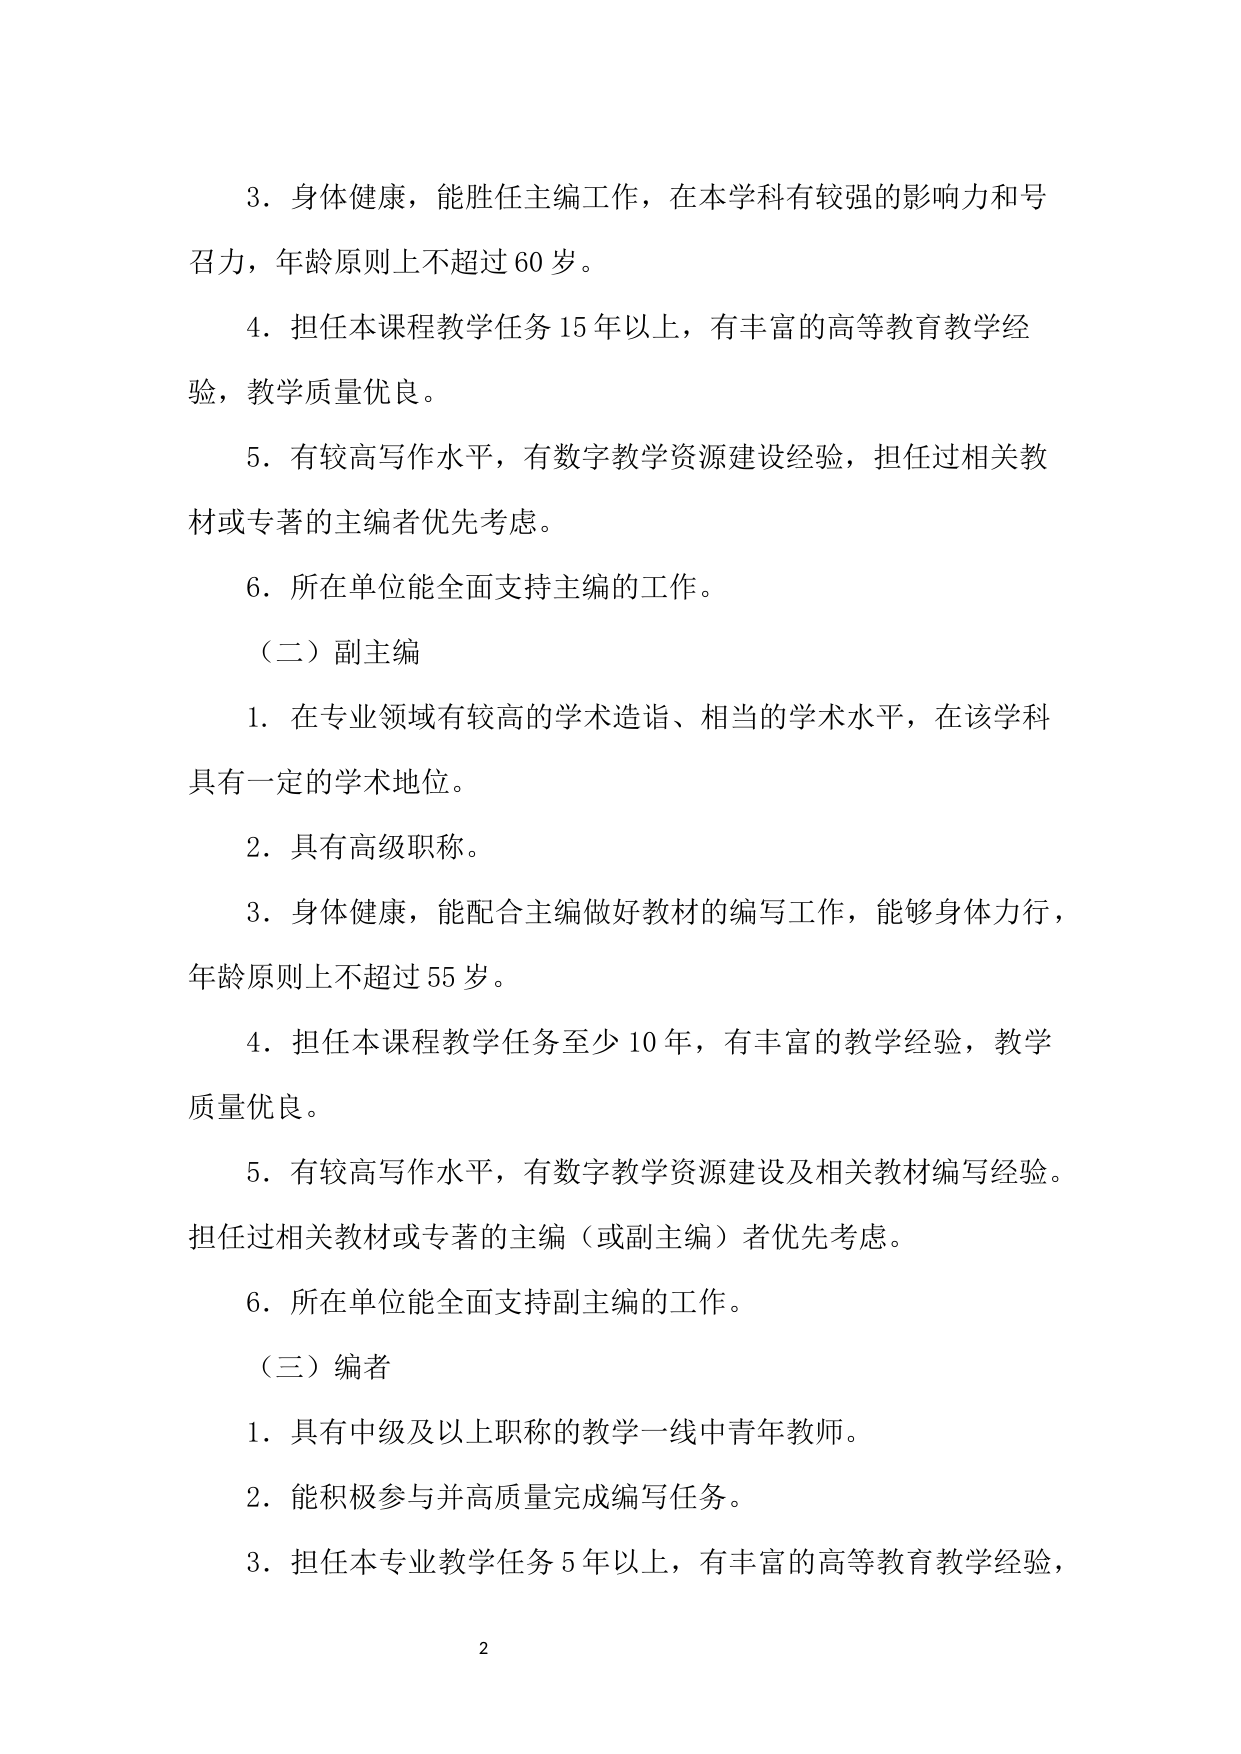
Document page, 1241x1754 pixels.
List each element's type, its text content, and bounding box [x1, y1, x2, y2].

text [187, 1527, 1053, 1592]
text 4．担任本课程教学任务至少10年，有丰富的教学经验，教学质量优良。 [187, 1007, 1053, 1137]
text 2．具有高级职称。 [187, 812, 1053, 877]
text 6．所在单位能全面支持主编的工作。 [187, 552, 1053, 617]
text 1．具有中级及以上职称的教学一线中青年教师。 [187, 1397, 1053, 1462]
text 2．能积极参与并高质量完成编写任务。 [187, 1462, 1053, 1527]
text 5．有较高写作水平，有数字教学资源建设及相关教材编写经验。担任过相关教材或专著的主编（或副主编）者优先考虑。 [187, 1137, 1053, 1267]
text 3．身体健康，能胜任主编工作，在本学科有较强的影响力和号召力，年龄原则上不超过60岁。 [187, 162, 1053, 292]
text 1. 在专业领域有较高的学术造诣、相当的学术水平，在该学科具有一定的学术地位。 [187, 682, 1053, 812]
text 5．有较高写作水平，有数字教学资源建设经验，担任过相关教材或专著的主编者优先考虑。 [187, 422, 1053, 552]
text 3．身体健康，能配合主编做好教材的编写工作，能够身体力行，年龄原则上不超过55岁。 [187, 877, 1053, 1007]
text （三）编者 [187, 1332, 1053, 1397]
text （二）副主编 [187, 617, 1053, 682]
text 4．担任本课程教学任务15年以上，有丰富的高等教育教学经验，教学质量优良。 [187, 292, 1053, 422]
text 6．所在单位能全面支持副主编的工作。 [187, 1267, 1053, 1332]
